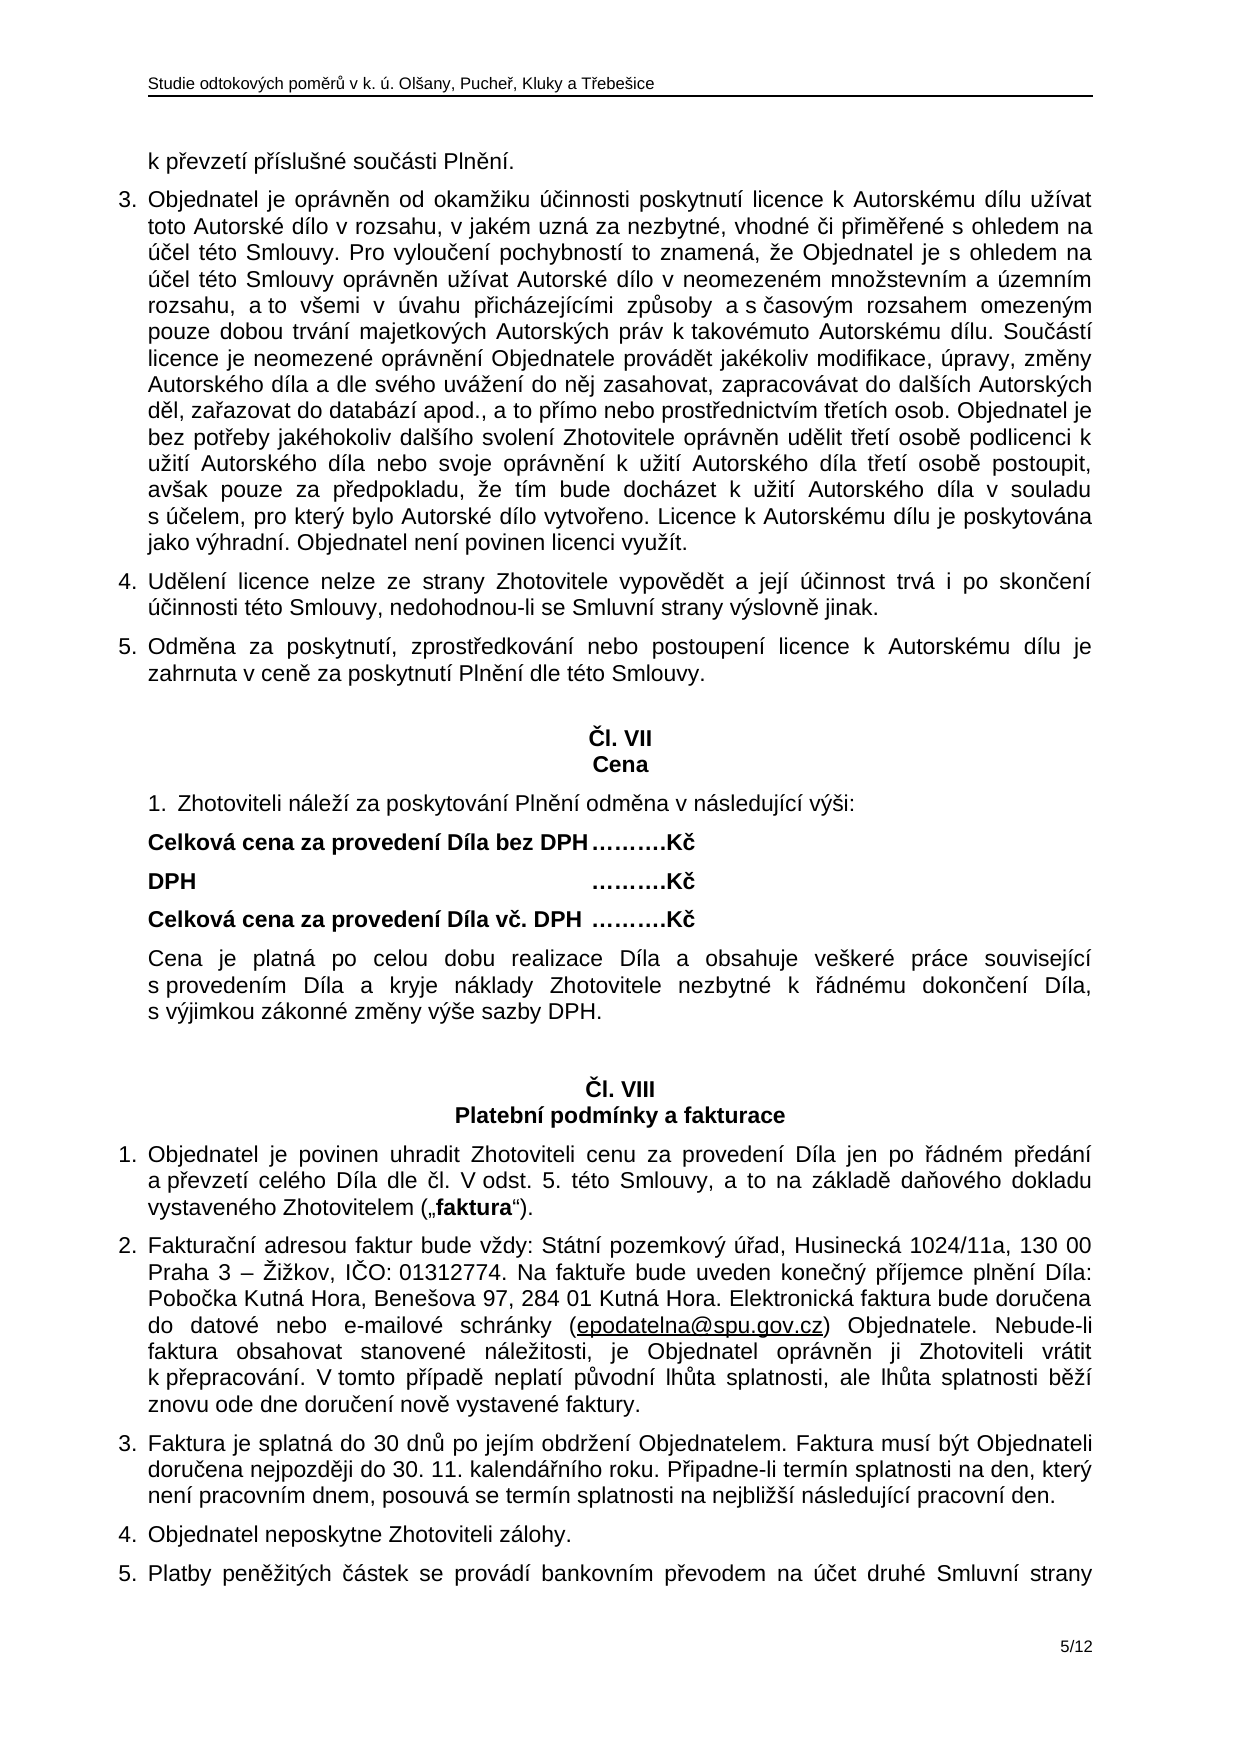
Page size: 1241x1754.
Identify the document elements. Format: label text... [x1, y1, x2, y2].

list Objednatel je povinen uhradit Zhotoviteli cenu za provedení Díla jen po řádném předání a převzetí celého Díla dle čl. V odst. 5. této Smlouvy, a to na základě daňového dokladu vystaveného Zhotovitelem („faktura“). [118, 1141, 1093, 1220]
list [118, 1560, 1093, 1586]
list Fakturační adresou faktur bude vždy: Státní pozemkový úřad, Husinecká 1024/11a, 130 00 Praha 3 – Žižkov, IČO: 01312774. Na faktuře bude uveden konečný příjemce plnění Díla: Pobočka Kutná Hora, Benešova 97, 284 01 Kutná Hora. Elektronická faktura bude doručena do datové nebo e-mailové schránky (epodatelna@spu.gov.cz) Objednatele. Nebude-li faktura obsahovat stanovené náležitosti, je Objednatel oprávněn ji Zhotoviteli vrátit k přepracování. V tomto případě neplatí původní lhůta splatnosti, ale lhůta splatnosti běží znovu ode dne doručení nově vystavené faktury. [118, 1232, 1093, 1417]
text Celková cena za provedení Díla bez DPH ……….Kč [148, 829, 1093, 855]
text Čl. VIII Platební podmínky a fakturace [148, 1076, 1093, 1128]
list Odměna za poskytnutí, zprostředkování nebo postoupení licence k Autorskému dílu je zahrnuta v ceně za poskytnutí Plnění dle této Smlouvy. [118, 633, 1093, 686]
list Faktura je splatná do 30 dnů po jejím obdržení Objednatelem. Faktura musí být Objednateli doručena nejpozději do 30. 11. kalendářního roku. Připadne-li termín splatnosti na den, který není pracovním dnem, posouvá se termín splatnosti na nejbližší následující pracovní den. [118, 1429, 1093, 1508]
list Objednatel je oprávněn od okamžiku účinnosti poskytnutí licence k Autorskému dílu užívat toto Autorské dílo v rozsahu, v jakém uzná za nezbytné, vhodné či přiměřené s ohledem na účel této Smlouvy. Pro vyloučení pochybností to znamená, že Objednatel je s ohledem na účel této Smlouvy oprávněn užívat Autorské dílo v neomezeném množstevním a územním rozsahu, a to všemi v úvahu přicházejícími způsoby a s časovým rozsahem omezeným pouze dobou trvání majetkových Autorských práv k takovémuto Autorskému dílu. Součástí licence je neomezené oprávnění Objednatele provádět jakékoliv modifikace, úpravy, změny Autorského díla a dle svého uvážení do něj zasahovat, zapracovávat do dalších Autorských děl, zařazovat do databází apod., a to přímo nebo prostřednictvím třetích osob. Objednatel je bez potřeby jakéhokoliv dalšího svolení Zhotovitele oprávněn udělit třetí osobě podlicenci k užití Autorského díla nebo svoje oprávnění k užití Autorského díla třetí osobě postoupit, avšak pouze za předpokladu, že tím bude docházet k užití Autorského díla v souladu s účelem, pro který bylo Autorské dílo vytvořeno. Licence k Autorskému dílu je poskytována jako výhradní. Objednatel není povinen licenci využít. [118, 186, 1093, 555]
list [118, 148, 1093, 174]
list Zhotoviteli náleží za poskytování Plnění odměna v následující výši: [148, 790, 1093, 816]
text Cena [148, 751, 1093, 777]
list Udělení licence nelze ze strany Zhotovitele vypovědět a její účinnost trvá i po skončení účinnosti této Smlouvy, nedohodnou-li se Smluvní strany výslovně jinak. [118, 568, 1093, 621]
text DPH ……….Kč [148, 868, 1093, 894]
text Čl. VII [148, 725, 1093, 751]
text Cena je platná po celou dobu realizace Díla a obsahuje veškeré práce související s provedením Díla a kryje náklady Zhotovitele nezbytné k řádnému dokončení Díla, s výjimkou zákonné změny výše sazby DPH. [148, 945, 1093, 1024]
list Objednatel neposkytne Zhotoviteli zálohy. [118, 1521, 1093, 1547]
text Celková cena za provedení Díla vč. DPH ……….Kč [148, 906, 1093, 933]
